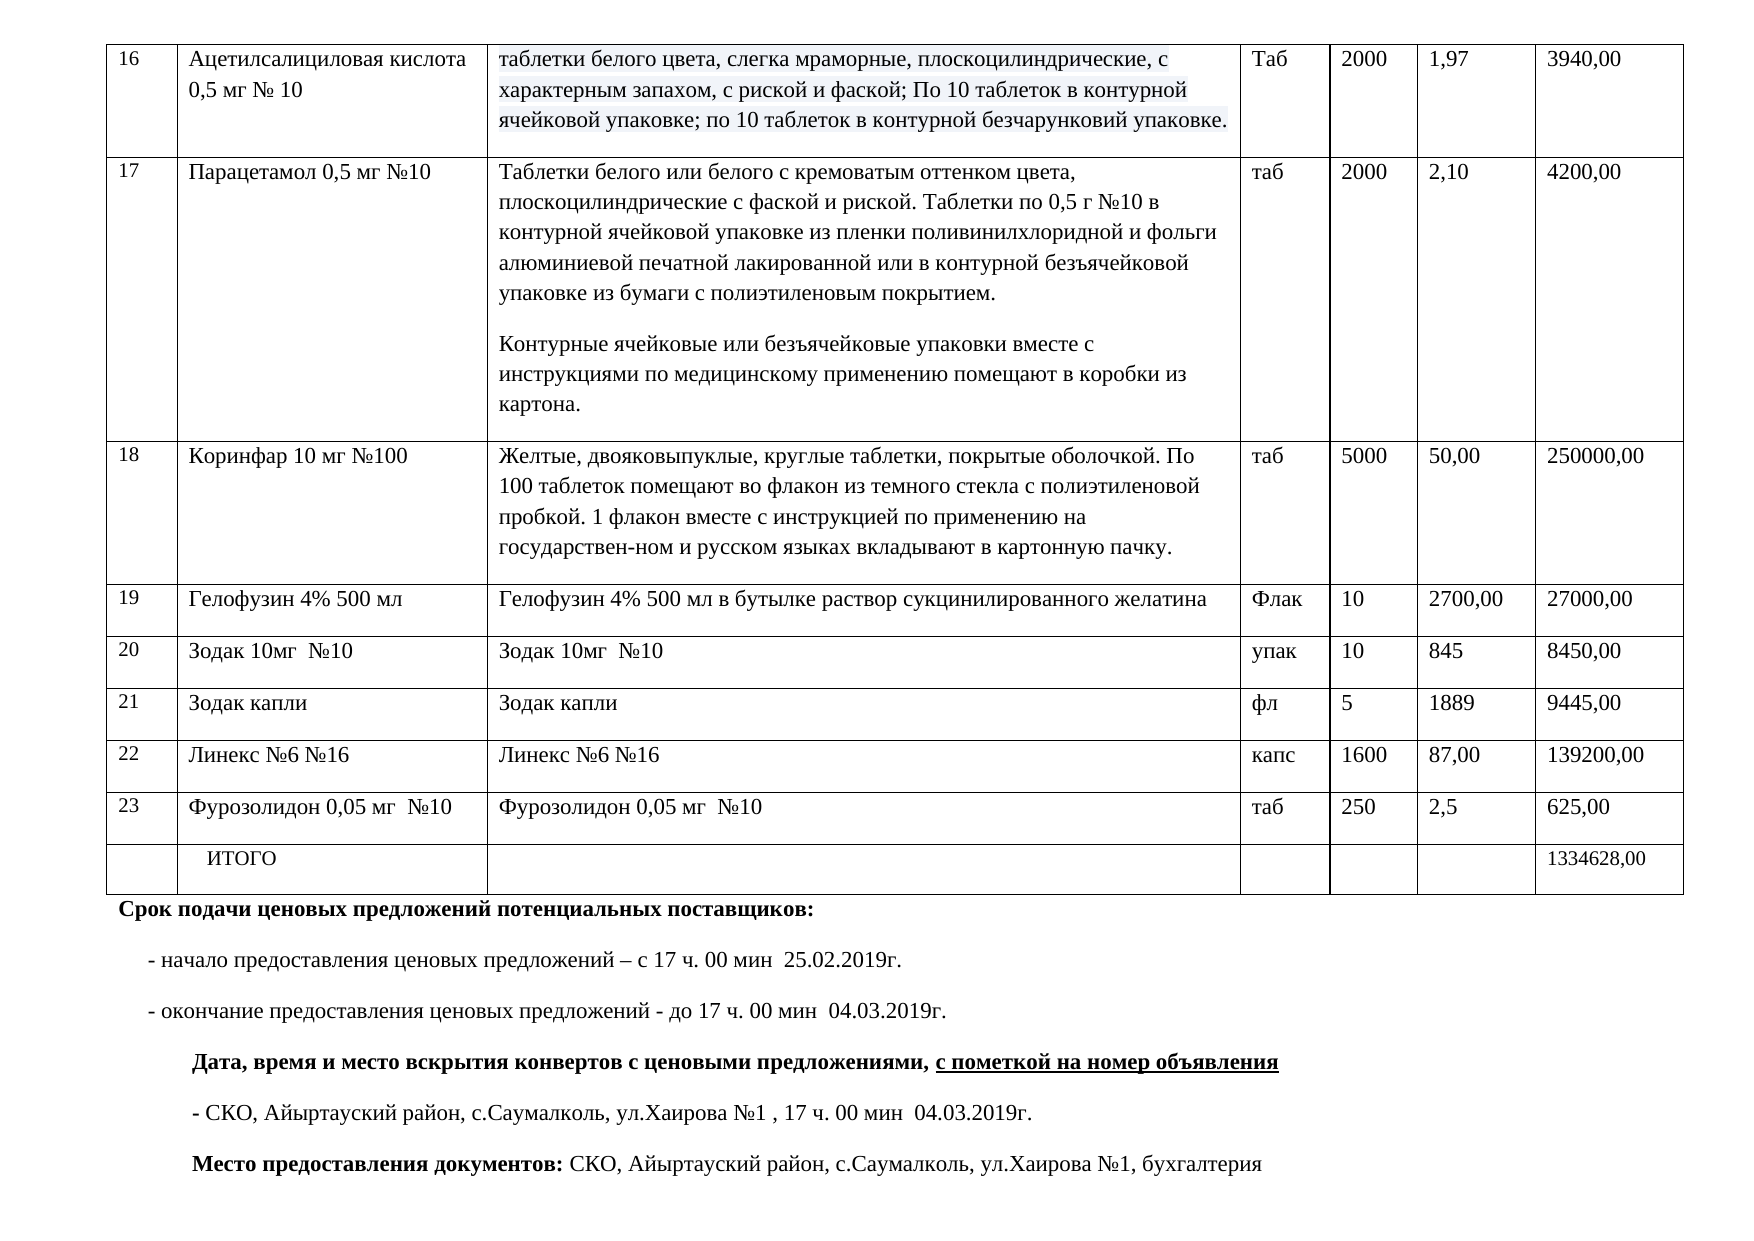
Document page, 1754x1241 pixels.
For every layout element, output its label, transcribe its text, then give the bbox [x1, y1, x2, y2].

table_cell Фурозолидон 0,05 мг №10 [178, 793, 487, 844]
table_cell 87,00 [1418, 741, 1535, 792]
table_cell 5 [1331, 689, 1417, 740]
table_cell Зодак 10мг №10 [488, 637, 1240, 688]
table_cell таб [1241, 442, 1329, 584]
table_cell 139200,00 [1536, 741, 1683, 792]
table_cell 16 [107, 45, 177, 157]
table_cell 10 [1331, 585, 1417, 636]
table_cell 250000,00 [1536, 442, 1683, 584]
table_cell 50,00 [1418, 442, 1535, 584]
table_cell Желтые, двояковыпуклые, круглые таблетки, покрытые оболочкой. По 100 таблеток помещают во флакон из темного стекла с полиэтиленовой пробкой. 1 флакон вместе с инструкцией по применению на государствен-ном и русском языках вкладывают в картонную пачку. [488, 442, 1240, 584]
table_cell Линекс №6 №16 [488, 741, 1240, 792]
table_cell 9445,00 [1536, 689, 1683, 740]
table_cell 4200,00 [1536, 158, 1683, 441]
table_cell Зодак 10мг №10 [178, 637, 487, 688]
table_cell 23 [107, 793, 177, 844]
table_cell Ацетилсалициловая кислота 0,5 мг № 10 [178, 45, 487, 157]
table_cell 2000 [1331, 158, 1417, 441]
table_cell Гелофузин 4% 500 мл в бутылке раствор сукцинилированного желатина [488, 585, 1240, 636]
table_cell 27000,00 [1536, 585, 1683, 636]
table_cell Коринфар 10 мг №100 [178, 442, 487, 584]
table_cell 250 [1331, 793, 1417, 844]
table_cell Линекс №6 №16 [178, 741, 487, 792]
table_cell упак [1241, 637, 1329, 688]
table_cell Таблетки белого или белого с кремоватым оттенком цвета, плоскоцилиндрические с фаской и риской. Таблетки по 0,5 г №10 в контурной ячейковой упаковке из пленки поливинилхлоридной и фольги алюминиевой печатной лакированной или в контурной безъячейковой упаковке из бумаги с полиэтиленовым покрытием. Контурные ячейковые или безъячейковые упаковки вместе с инструкциями по медицинскому применению помещают в коробки из картона. [488, 158, 1240, 441]
table_cell 1334628,00 [1536, 845, 1683, 894]
table_cell Зодак капли [178, 689, 487, 740]
table_cell 3940,00 [1536, 45, 1683, 157]
table_cell Флак [1241, 585, 1329, 636]
table_cell Парацетамол 0,5 мг №10 [178, 158, 487, 441]
text Срок подачи ценовых предложений потенциальных поставщиков: [118, 895, 1654, 922]
table_cell [488, 845, 1240, 894]
table_cell 21 [107, 689, 177, 740]
table_cell [1418, 845, 1535, 894]
text - СКО, Айыртауский район, с.Саумалколь, ул.Хаирова №1 , 17 ч. 00 мин 04.03.2019г. [118, 1099, 1654, 1126]
text - начало предоставления ценовых предложений – с 17 ч. 00 мин 25.02.2019г. [118, 946, 1654, 973]
table_cell ИТОГО [178, 845, 487, 894]
table_cell 1889 [1418, 689, 1535, 740]
table_cell [107, 845, 177, 894]
text - окончание предоставления ценовых предложений - до 17 ч. 00 мин 04.03.2019г. [118, 997, 1654, 1024]
table_cell капс [1241, 741, 1329, 792]
table_cell [1331, 845, 1417, 894]
table_cell 18 [107, 442, 177, 584]
text Дата, время и место вскрытия конвертов с ценовыми предложениями, с пометкой на номер объявления [118, 1048, 1654, 1075]
table_cell 1600 [1331, 741, 1417, 792]
table_cell Зодак капли [488, 689, 1240, 740]
table_cell фл [1241, 689, 1329, 740]
table_cell 17 [107, 158, 177, 441]
table_cell таб [1241, 793, 1329, 844]
text Место предоставления документов: СКО, Айыртауский район, с.Саумалколь, ул.Хаирова №1, бухгалтерия [118, 1150, 1654, 1177]
table_cell 20 [107, 637, 177, 688]
table_cell [1241, 845, 1329, 894]
table_cell 625,00 [1536, 793, 1683, 844]
table_cell Гелофузин 4% 500 мл [178, 585, 487, 636]
table_cell 5000 [1331, 442, 1417, 584]
table_cell таб [1241, 158, 1329, 441]
table_cell таблетки белого цвета, слегка мраморные, плоскоцилиндрические, с характерным запахом, с риской и фаской; По 10 таблеток в контурной ячейковой упаковке; по 10 таблеток в контурной безчарунковий упаковке. [488, 45, 1240, 157]
table_cell 1,97 [1418, 45, 1535, 157]
table_cell Таб [1241, 45, 1329, 157]
table_cell 2,5 [1418, 793, 1535, 844]
table_cell 22 [107, 741, 177, 792]
table_cell 845 [1418, 637, 1535, 688]
table_cell 19 [107, 585, 177, 636]
table_cell 10 [1331, 637, 1417, 688]
table_cell 2700,00 [1418, 585, 1535, 636]
table_cell 8450,00 [1536, 637, 1683, 688]
table_cell 2,10 [1418, 158, 1535, 441]
table_cell Фурозолидон 0,05 мг №10 [488, 793, 1240, 844]
table_cell 2000 [1331, 45, 1417, 157]
